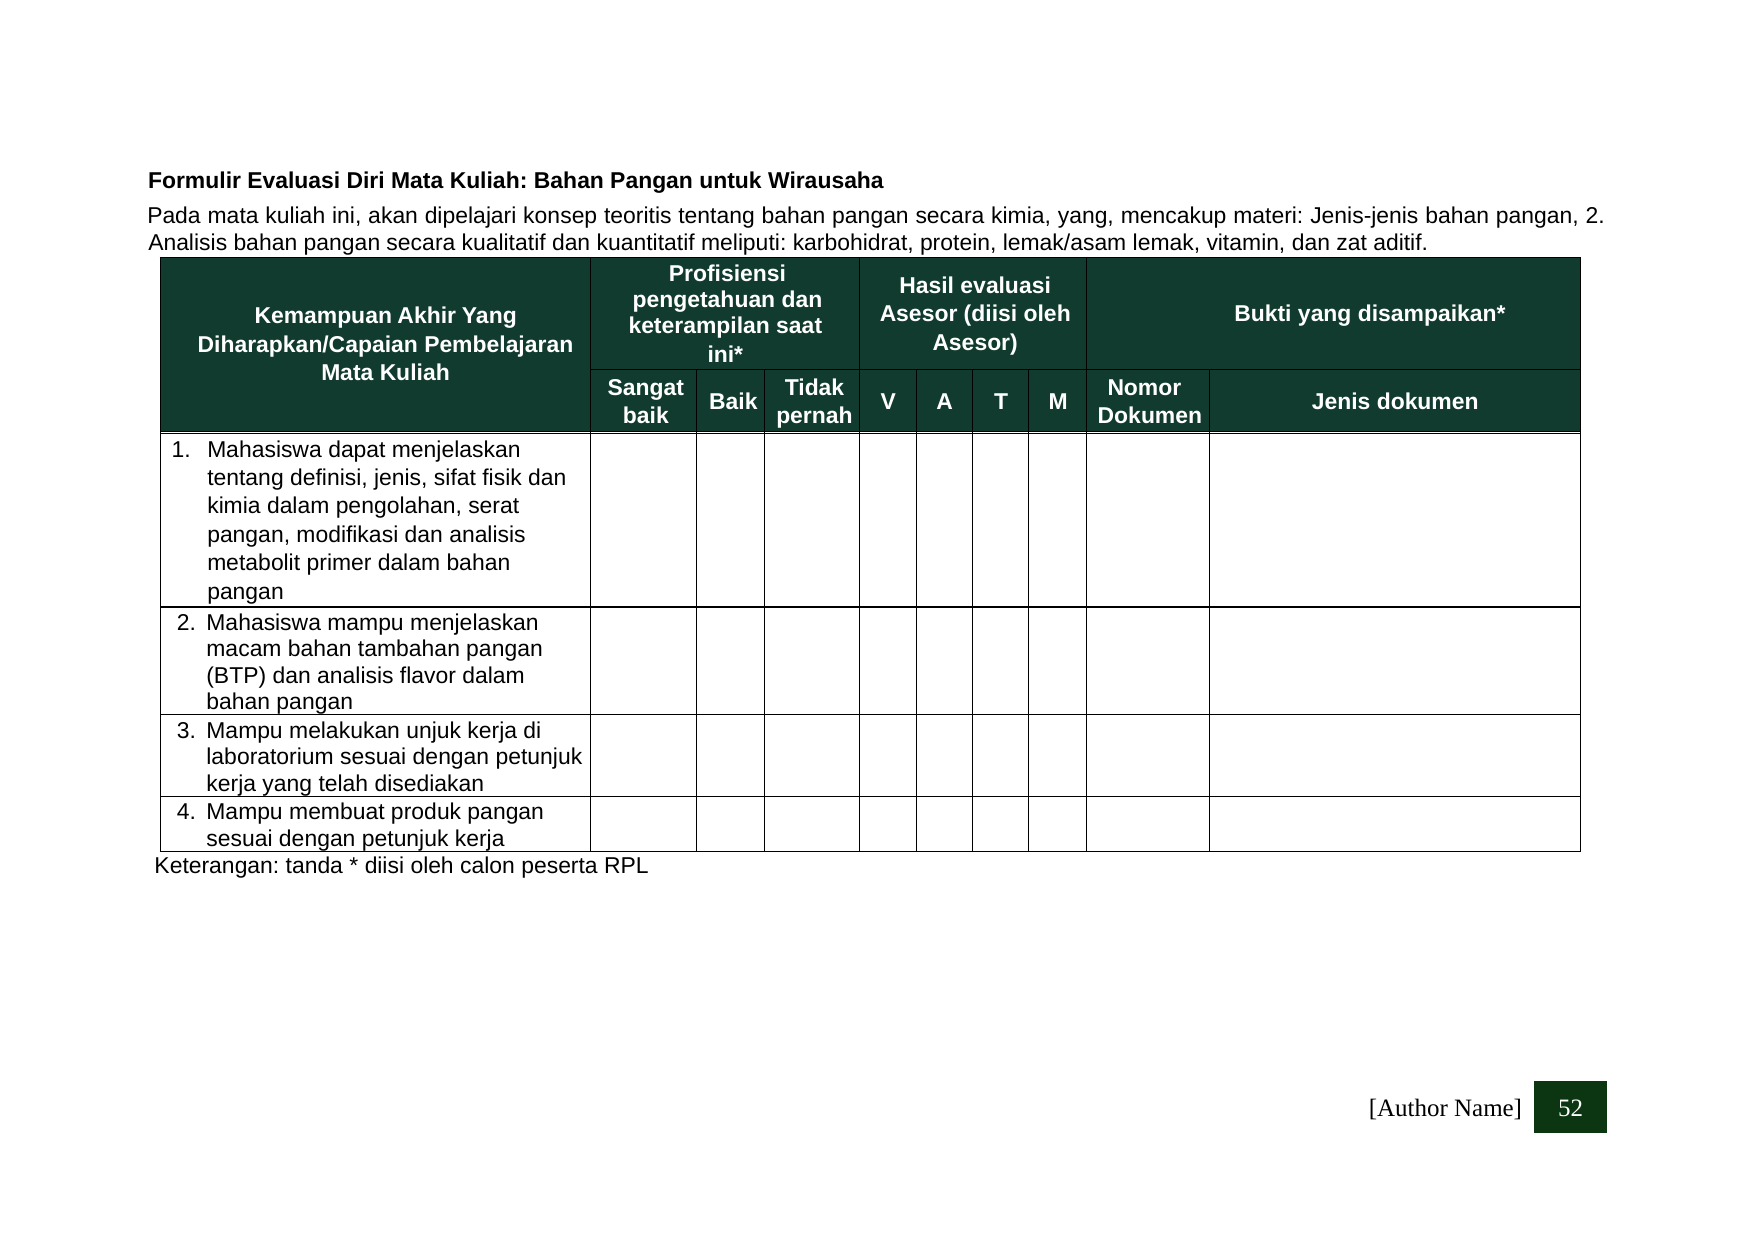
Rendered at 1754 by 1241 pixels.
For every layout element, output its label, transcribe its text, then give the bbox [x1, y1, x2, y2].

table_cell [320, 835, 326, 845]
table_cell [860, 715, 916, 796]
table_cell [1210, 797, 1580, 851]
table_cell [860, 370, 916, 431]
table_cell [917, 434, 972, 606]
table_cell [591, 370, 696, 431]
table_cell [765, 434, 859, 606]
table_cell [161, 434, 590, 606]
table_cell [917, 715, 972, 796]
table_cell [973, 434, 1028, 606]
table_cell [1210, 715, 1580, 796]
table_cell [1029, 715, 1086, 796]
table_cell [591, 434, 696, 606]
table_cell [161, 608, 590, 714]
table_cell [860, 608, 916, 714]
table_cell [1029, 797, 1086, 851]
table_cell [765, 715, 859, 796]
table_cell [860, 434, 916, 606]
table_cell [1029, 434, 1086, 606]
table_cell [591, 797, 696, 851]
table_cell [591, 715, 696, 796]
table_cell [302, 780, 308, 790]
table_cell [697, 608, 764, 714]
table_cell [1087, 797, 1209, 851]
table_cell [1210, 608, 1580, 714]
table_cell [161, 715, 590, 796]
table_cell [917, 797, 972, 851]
text Keterangan: tanda * diisi oleh calon peserta RPL [148, 852, 1607, 878]
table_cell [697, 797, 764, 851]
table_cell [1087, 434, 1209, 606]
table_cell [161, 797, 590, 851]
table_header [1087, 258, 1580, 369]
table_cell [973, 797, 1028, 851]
text Pada mata kuliah ini, akan dipelajari konsep teoritis tentang bahan pangan secara kimia, yang, mencakup materi: Jenis-jenis bahan pangan, 2. Analisis bahan pangan secara kualitatif dan kuantitatif meliputi: karbohidrat, protein, lemak/asam lemak, vitamin, dan zat aditif. [147, 202, 1605, 256]
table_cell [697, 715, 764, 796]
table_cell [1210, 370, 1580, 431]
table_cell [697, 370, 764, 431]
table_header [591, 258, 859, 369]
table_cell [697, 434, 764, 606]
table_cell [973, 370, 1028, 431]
subtitle Formulir Evaluasi Diri Mata Kuliah: Bahan Pangan untuk Wirausaha [148, 167, 1607, 193]
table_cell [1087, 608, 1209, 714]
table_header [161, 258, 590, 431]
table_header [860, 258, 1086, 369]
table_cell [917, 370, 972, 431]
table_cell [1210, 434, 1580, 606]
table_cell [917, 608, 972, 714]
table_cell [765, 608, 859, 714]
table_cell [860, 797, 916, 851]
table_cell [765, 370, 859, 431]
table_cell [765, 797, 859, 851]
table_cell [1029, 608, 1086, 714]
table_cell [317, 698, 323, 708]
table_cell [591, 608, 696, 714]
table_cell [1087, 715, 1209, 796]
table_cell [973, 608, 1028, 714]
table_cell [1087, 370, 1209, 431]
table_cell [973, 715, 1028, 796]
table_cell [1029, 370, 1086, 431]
